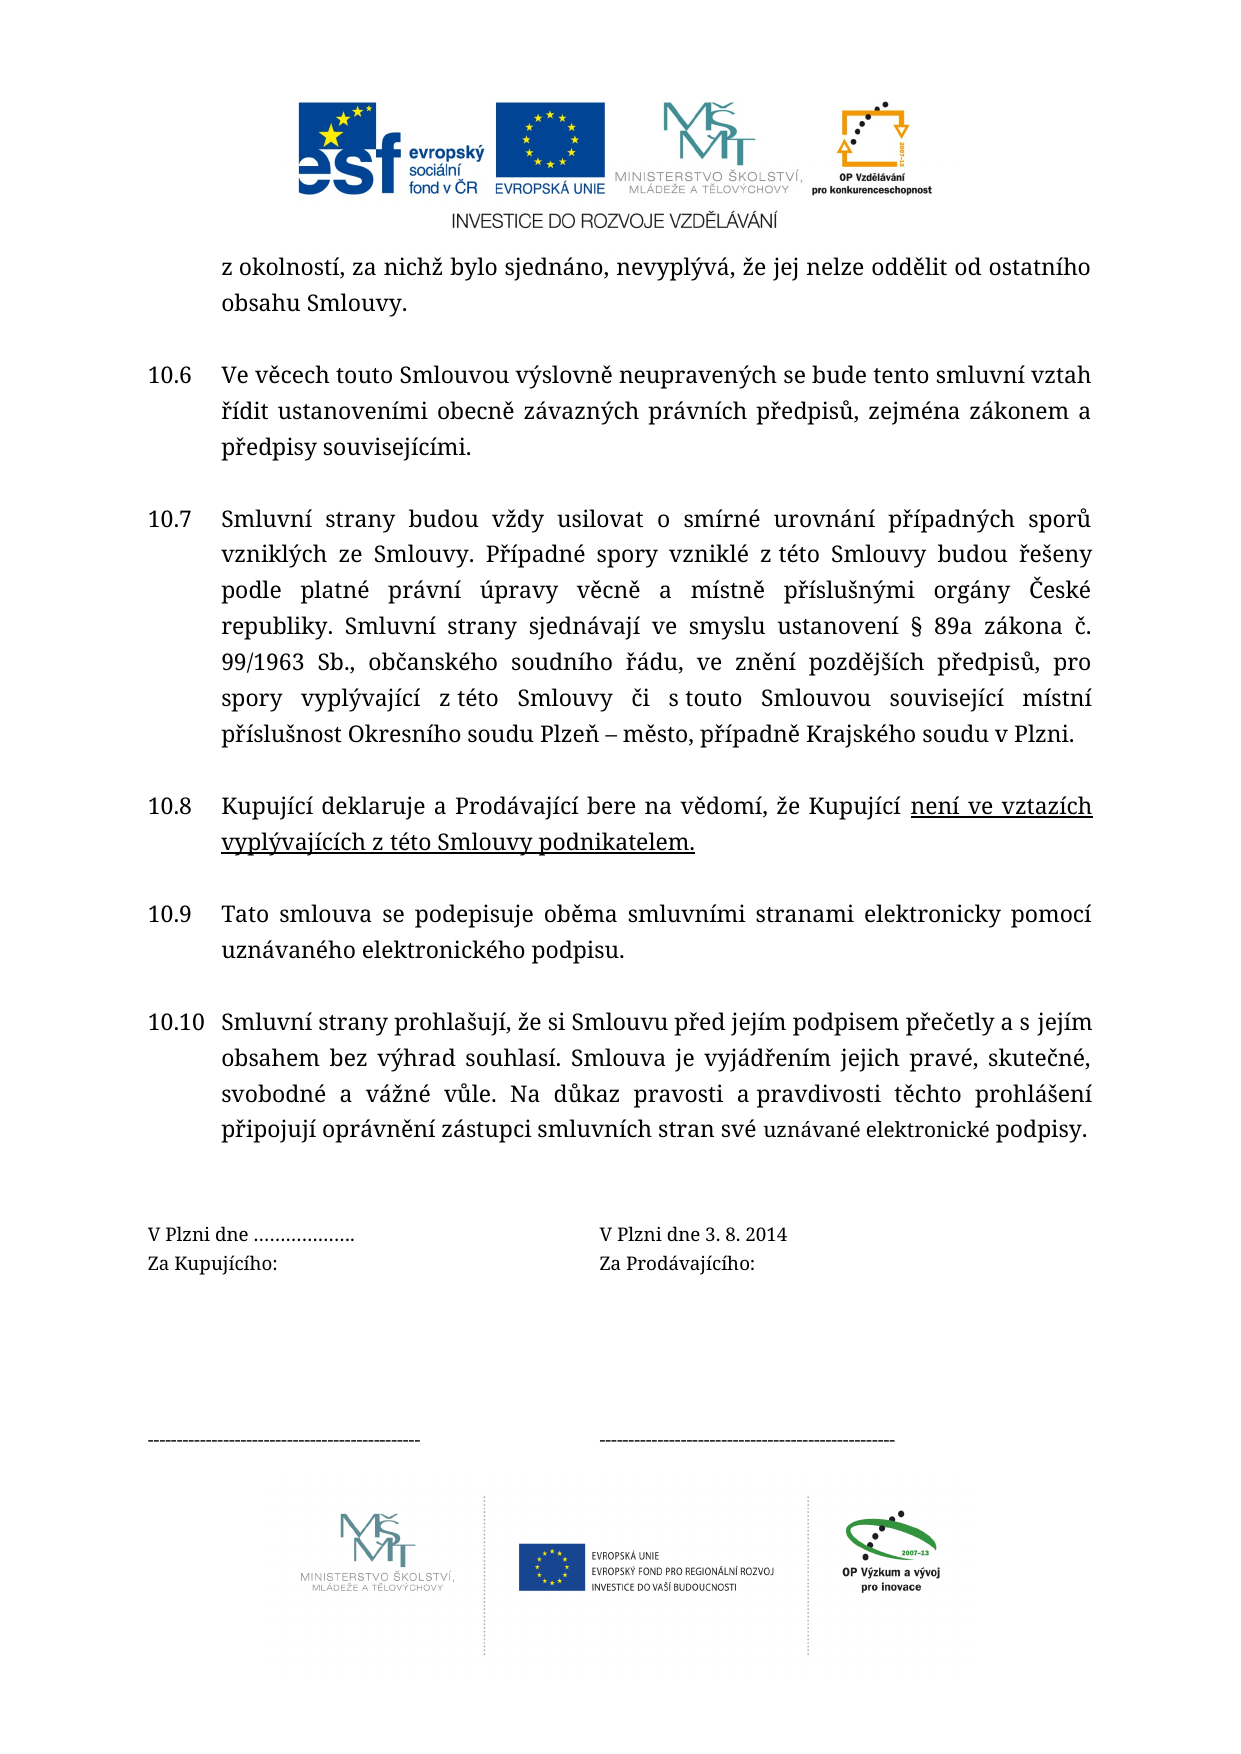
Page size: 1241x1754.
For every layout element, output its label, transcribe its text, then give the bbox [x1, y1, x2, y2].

table_header V Plzni dne 3. 8. 2014 Za Prodávajícího: --------------------------------------------------- Axes Computers s.r.o. Mgr. Jiří Blažek jednatel [588, 1221, 1039, 1456]
text 10.9 Tato smlouva se podepisuje oběma smluvními stranami elektronicky pomocí uznávaného elektronického podpisu. [148, 898, 1093, 965]
picture [265, 73, 975, 251]
picture [265, 1470, 975, 1681]
text 10.6 Ve věcech touto Smlouvou výslovně neupravených se bude tento smluvní vztah řídit ustanoveními obecně závazných právních předpisů, zejména zákonem a předpisy souvisejícími. [148, 359, 1093, 462]
text 10.7 Smluvní strany budou vždy usilovat o smírné urovnání případných sporů vzniklých ze Smlouvy. Případné spory vzniklé z této Smlouvy budou řešeny podle platné právní úpravy věcně a místně příslušnými orgány České republiky. Smluvní strany sjednávají ve smyslu ustanovení § 89a zákona č. 99/1963 Sb., občanského soudního řádu, ve znění pozdějších předpisů, pro spory vyplývající z této Smlouvy či s touto Smlouvou související místní příslušnost Okresního soudu Plzeň – město, případně Krajského soudu v Plzni. [148, 502, 1093, 749]
text 10.10 Smluvní strany prohlašují, že si Smlouvu před jejím podpisem přečetly a s jejím obsahem bez výhrad souhlasí. Smlouva je vyjádřením jejich pravé, skutečné, svobodné a vážné vůle. Na důkaz pravosti a pravdivosti těchto prohlášení připojují oprávnění zástupci smluvních stran své uznávané elektronické podpisy. [148, 1006, 1093, 1145]
text 10.8 Kupující deklaruje a Prodávající bere na vědomí, že Kupující není ve vztazích vyplývajících z této Smlouvy podnikatelem. [148, 790, 1093, 857]
